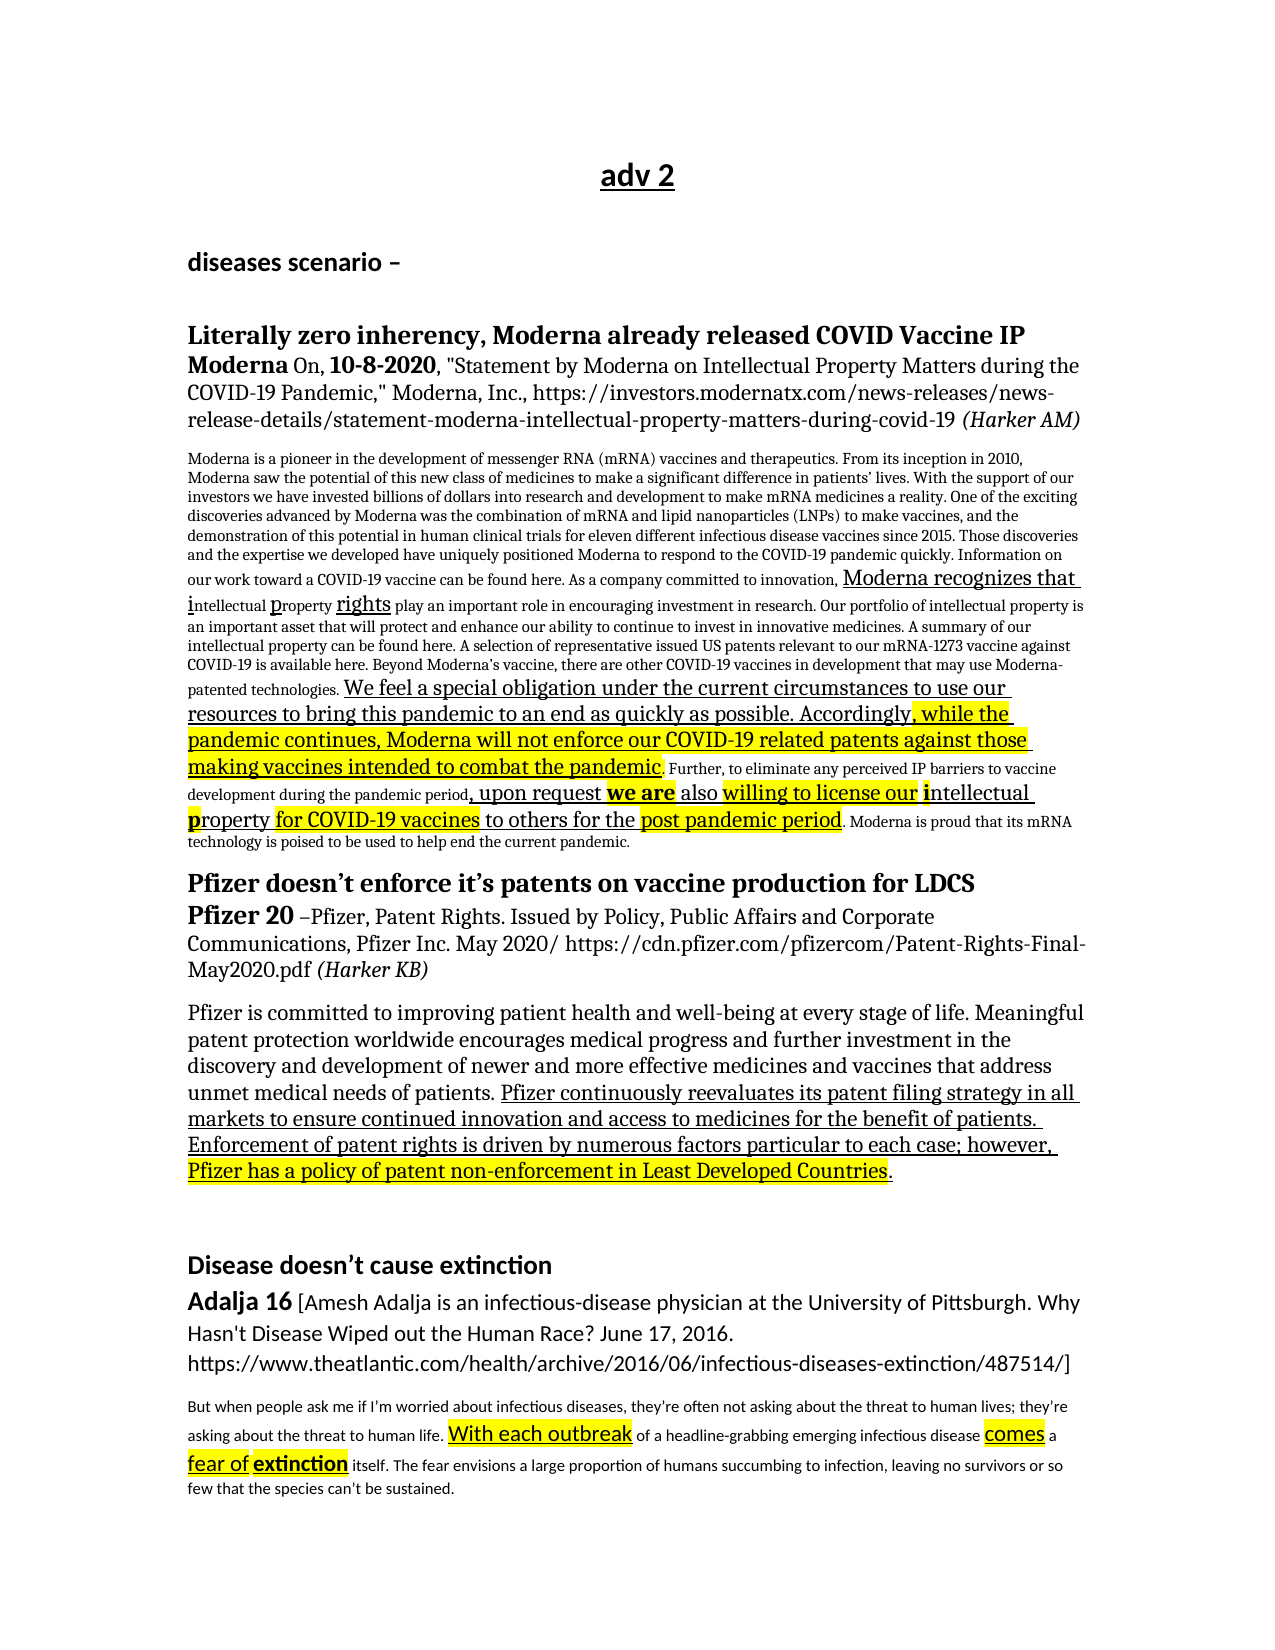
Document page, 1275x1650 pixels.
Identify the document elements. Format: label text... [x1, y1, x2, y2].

subtitle Pfizer doesn’t enforce it’s patents on vaccine production for LDCS [187, 868, 1087, 900]
subtitle Disease doesn’t cause extinction [187, 1248, 1087, 1281]
text Moderna On, 10-8-2020, "Statement by Moderna on Intellectual Property Matters during the COVID-19 Pandemic," Moderna, Inc., https://investors.modernatx.com/news-releases/news-release-details/statement-moderna-intellectual-property-matters-during-covid-19 (Harker AM) [187, 351, 1087, 433]
text But when people ask me if I’m worried about infectious diseases, they’re often not asking about the threat to human lives; they’re asking about the threat to human life. With each outbreak of a headline-grabbing emerging infectious disease comes a fear of extinction itself. The fear envisions a large proportion of humans succumbing to infection, leaving no survivors or so few that the species can’t be sustained. [187, 1396, 1087, 1499]
text Moderna is a pioneer in the development of messenger RNA (mRNA) vaccines and therapeutics. From its inception in 2010, Moderna saw the potential of this new class of medicines to make a significant difference in patients’ lives. With the support of our investors we have invested billions of dollars into research and development to make mRNA medicines a reality. One of the exciting discoveries advanced by Moderna was the combination of mRNA and lipid nanoparticles (LNPs) to make vaccines, and the demonstration of this potential in human clinical trials for eleven different infectious disease vaccines since 2015. Those discoveries and the expertise we developed have uniquely positioned Moderna to respond to the COVID-19 pandemic quickly. Information on our work toward a COVID-19 vaccine can be found here. As a company committed to innovation, Moderna recognizes that intellectual property rights play an important role in encouraging investment in research. Our portfolio of intellectual property is an important asset that will protect and enhance our ability to continue to invest in innovative medicines. A summary of our intellectual property can be found here. A selection of representative issued US patents relevant to our mRNA-1273 vaccine against COVID-19 is available here. Beyond Moderna’s vaccine, there are other COVID-19 vaccines in development that may use Moderna-patented technologies. We feel a special obligation under the current circumstances to use our resources to bring this pandemic to an end as quickly as possible. Accordingly, while the pandemic continues, Moderna will not enforce our COVID-19 related patents against those making vaccines intended to combat the pandemic. Further, to eliminate any perceived IP barriers to vaccine development during the pandemic period, upon request we are also willing to license our intellectual property for COVID-19 vaccines to others for the post pandemic period. Moderna is proud that its mRNA technology is poised to be used to help end the current pandemic. [187, 449, 1087, 852]
subtitle adv 2 [187, 154, 1087, 195]
subtitle Literally zero inherency, Moderna already released COVID Vaccine IP [187, 320, 1087, 351]
text Pfizer 20 –Pfizer, Patent Rights. Issued by Policy, Public Affairs and Corporate Communications, Pfizer Inc. May 2020/ https://cdn.pfizer.com/pfizercom/Patent-Rights-Final-May2020.pdf (Harker KB) [187, 900, 1087, 983]
text Pfizer is committed to improving patient health and well-being at every stage of life. Meaningful patent protection worldwide encourages medical progress and further investment in the discovery and development of newer and more effective medicines and vaccines that address unmet medical needs of patients. Pfizer continuously reevaluates its patent filing strategy in all markets to ensure continued innovation and access to medicines for the benefit of patients. Enforcement of patent rights is driven by numerous factors particular to each case; however, Pfizer has a policy of patent non-enforcement in Least Developed Countries. [187, 1000, 1087, 1185]
text Adalja 16 [Amesh Adalja is an infectious-disease physician at the University of Pittsburgh. Why Hasn't Disease Wiped out the Human Race? June 17, 2016. https://www.theatlantic.com/health/archive/2016/06/infectious-diseases-extinction/487514/] [187, 1284, 1087, 1377]
subtitle diseases scenario – [187, 245, 1087, 278]
